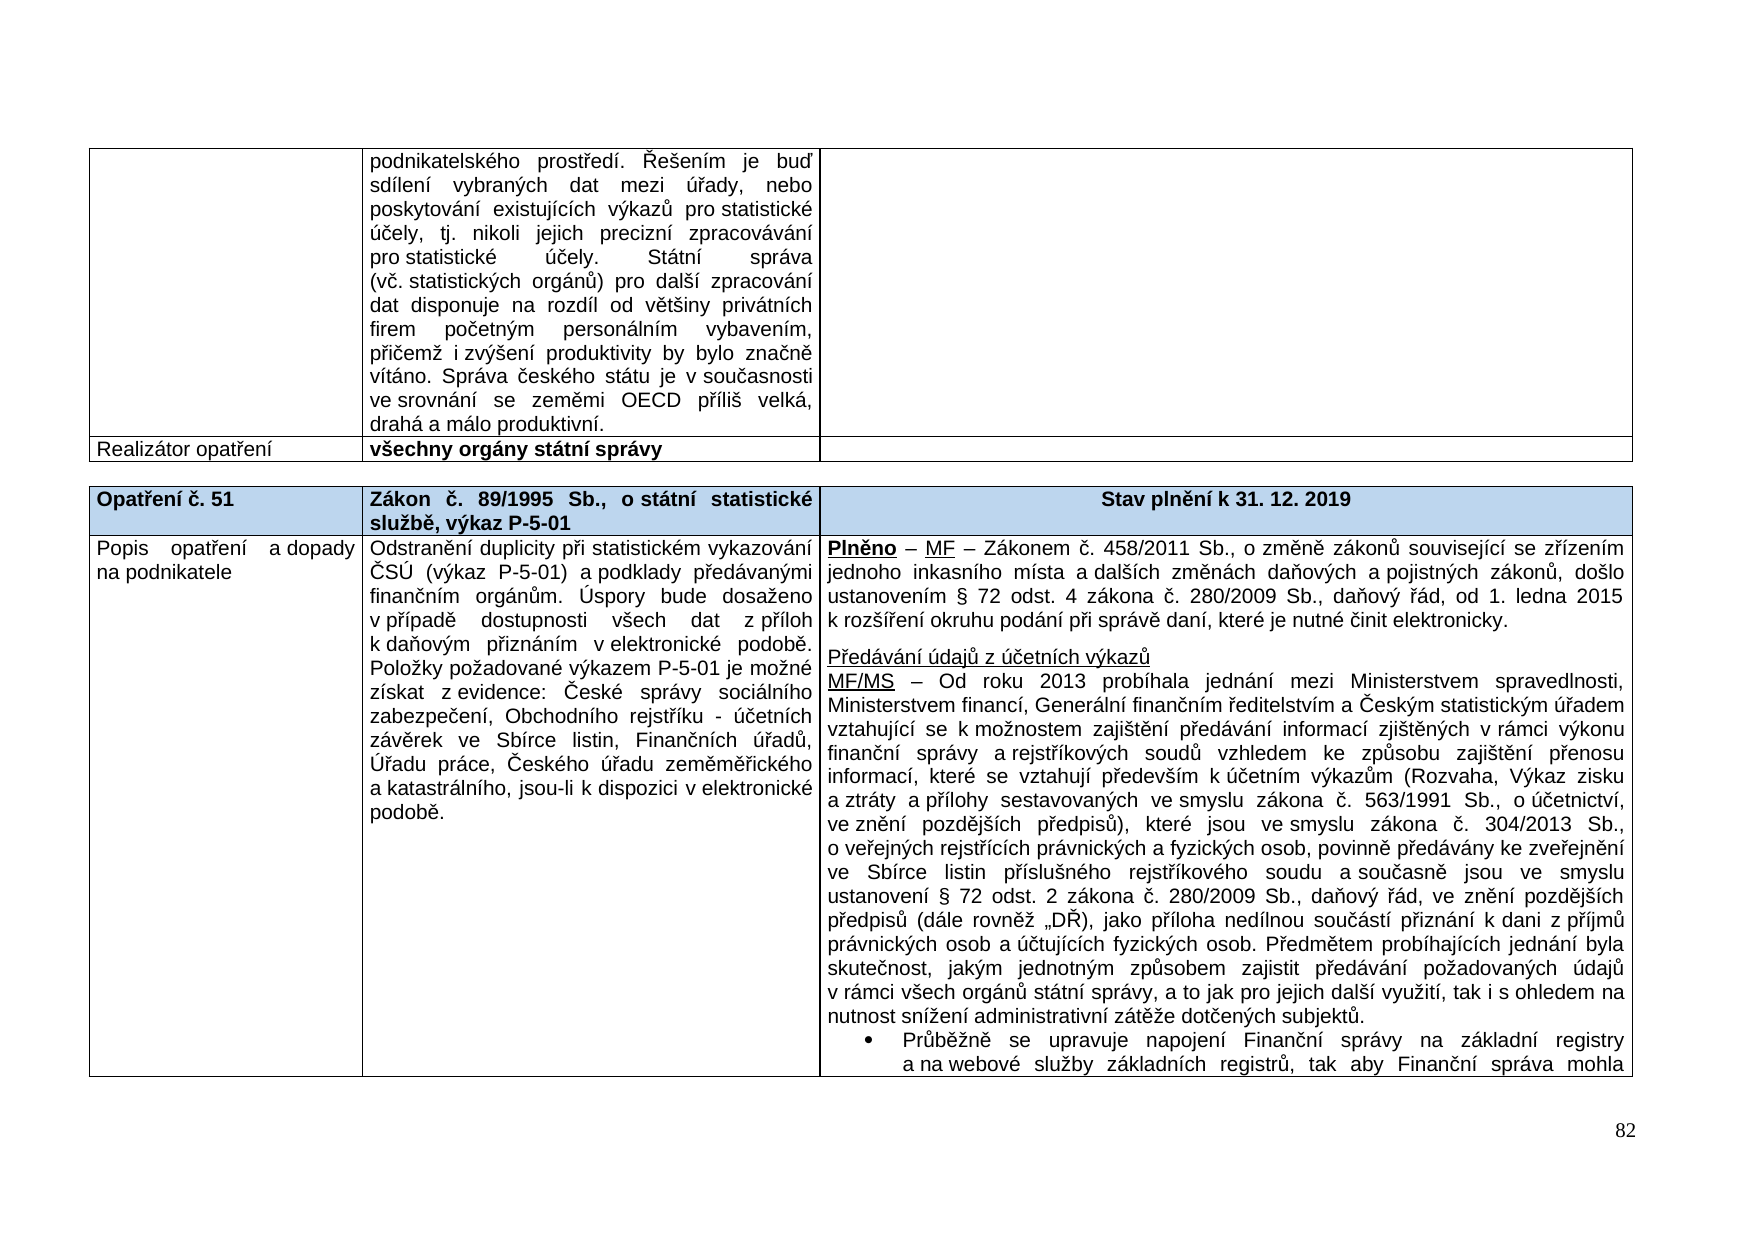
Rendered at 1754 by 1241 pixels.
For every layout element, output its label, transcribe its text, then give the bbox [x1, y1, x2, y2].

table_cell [363, 149, 819, 436]
table_cell [821, 437, 1632, 461]
table_header Stav plnění k 31. 12. 2019 [821, 487, 1632, 535]
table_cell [90, 536, 362, 1076]
table_cell [821, 149, 1632, 436]
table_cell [90, 149, 362, 436]
table_cell všechny orgány státní správy [363, 437, 819, 461]
table_cell Realizátor opatření [90, 437, 362, 461]
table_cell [821, 536, 1632, 1076]
table_header Opatření č. 51 [90, 487, 362, 535]
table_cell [363, 536, 819, 1076]
table_header Zákon č. 89/1995 Sb., o státní statistické službě, výkaz P-5-01 [363, 487, 819, 535]
